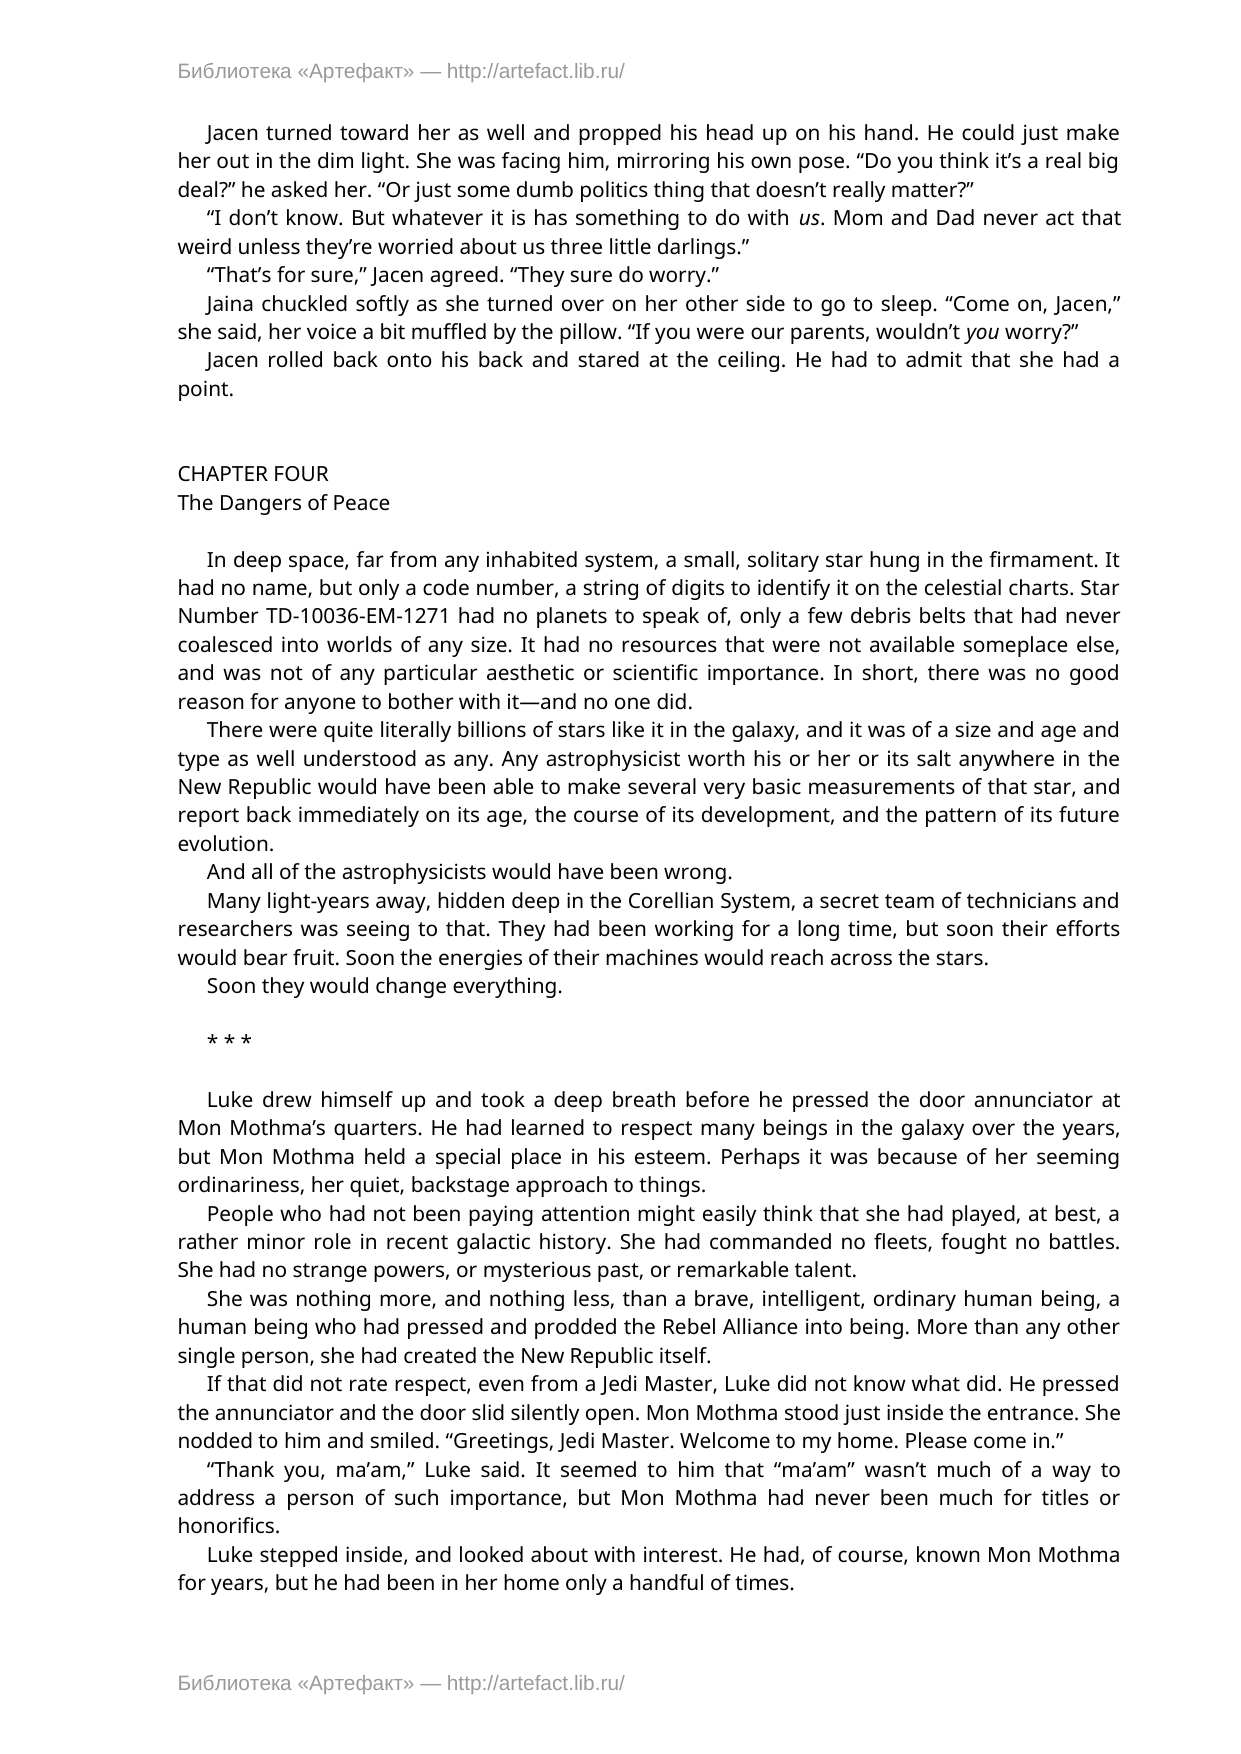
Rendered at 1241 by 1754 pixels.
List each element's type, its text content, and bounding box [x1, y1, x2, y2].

text Luke drew himself up and took a deep breath before he pressed the door annunciator at Mon Mothma’s quarters. He had learned to respect many beings in the galaxy over the years, but Mon Mothma held a special place in his esteem. Perhaps it was because of her seeming ordinariness, her quiet, backstage approach to things. [177, 1085, 1122, 1199]
text “I don’t know. But whatever it is has something to do with us. Mom and Dad never act that weird unless they’re worried about us three little darlings.” [177, 203, 1122, 260]
text People who had not been paying attention might easily think that she had played, at best, a rather minor role in recent galactic history. She had commanded no fleets, fought no battles. She had no strange powers, or mysterious past, or remarkable talent. [177, 1199, 1122, 1284]
text Luke stepped inside, and looked about with interest. He had, of course, known Mon Mothma for years, but he had been in her home only a handful of times. [177, 1540, 1122, 1597]
text And all of the astrophysicists would have been wrong. [177, 857, 1122, 886]
text In deep space, far from any inhabited system, a small, solitary star hung in the firmament. It had no name, but only a code number, a string of digits to identify it on the celestial charts. Star Number TD-10036-EM-1271 had no planets to speak of, only a few debris belts that had never coalesced into worlds of any size. It had no resources that were not available someplace else, and was not of any particular aesthetic or scientific importance. In short, there was no good reason for anyone to bother with it—and no one did. [177, 545, 1122, 715]
text There were quite literally billions of stars like it in the galaxy, and it was of a size and age and type as well understood as any. Any astrophysicist worth his or her or its salt anywhere in the New Republic would have been able to make several very basic measurements of that star, and report back immediately on its age, the course of its development, and the pattern of its future evolution. [177, 715, 1122, 857]
text Jaina chuckled softly as she turned over on her other side to go to sleep. “Come on, Jacen,” she said, her voice a bit muffled by the pillow. “If you were our parents, wouldn’t you worry?” [177, 289, 1122, 346]
text She was nothing more, and nothing less, than a brave, intelligent, ordinary human being, a human being who had pressed and prodded the Rebel Alliance into being. More than any other single person, she had created the New Republic itself. [177, 1284, 1122, 1369]
text Jacen turned toward her as well and propped his head up on his hand. He could just make her out in the dim light. She was facing him, mirroring his own pose. “Do you think it’s a real big deal?” he asked her. “Or just some dumb politics thing that doesn’t really matter?” [177, 118, 1122, 203]
text Many light-years away, hidden deep in the Corellian System, a secret team of technicians and researchers was seeing to that. They had been working for a long time, but soon their efforts would bear fruit. Soon the energies of their machines would reach across the stars. [177, 886, 1122, 971]
text “Thank you, ma’am,” Luke said. It seemed to him that “ma’am” wasn’t much of a way to address a person of such importance, but Mon Mothma had never been much for titles or honorifics. [177, 1455, 1122, 1540]
subtitle The Dangers of Peace [177, 488, 1122, 516]
text If that did not rate respect, even from a Jedi Master, Luke did not know what did. He pressed the annunciator and the door slid silently open. Mon Mothma stood just inside the entrance. She nodded to him and smiled. “Greetings, Jedi Master. Welcome to my home. Please come in.” [177, 1369, 1122, 1455]
text * * * [177, 1028, 1122, 1057]
text “That’s for sure,” Jacen agreed. “They sure do worry.” [177, 260, 1122, 289]
text Soon they would change everything. [177, 971, 1122, 1000]
text Jacen rolled back onto his back and stared at the ceiling. He had to admit that she had a point. [177, 346, 1122, 402]
text CHAPTER FOUR [177, 459, 1122, 488]
